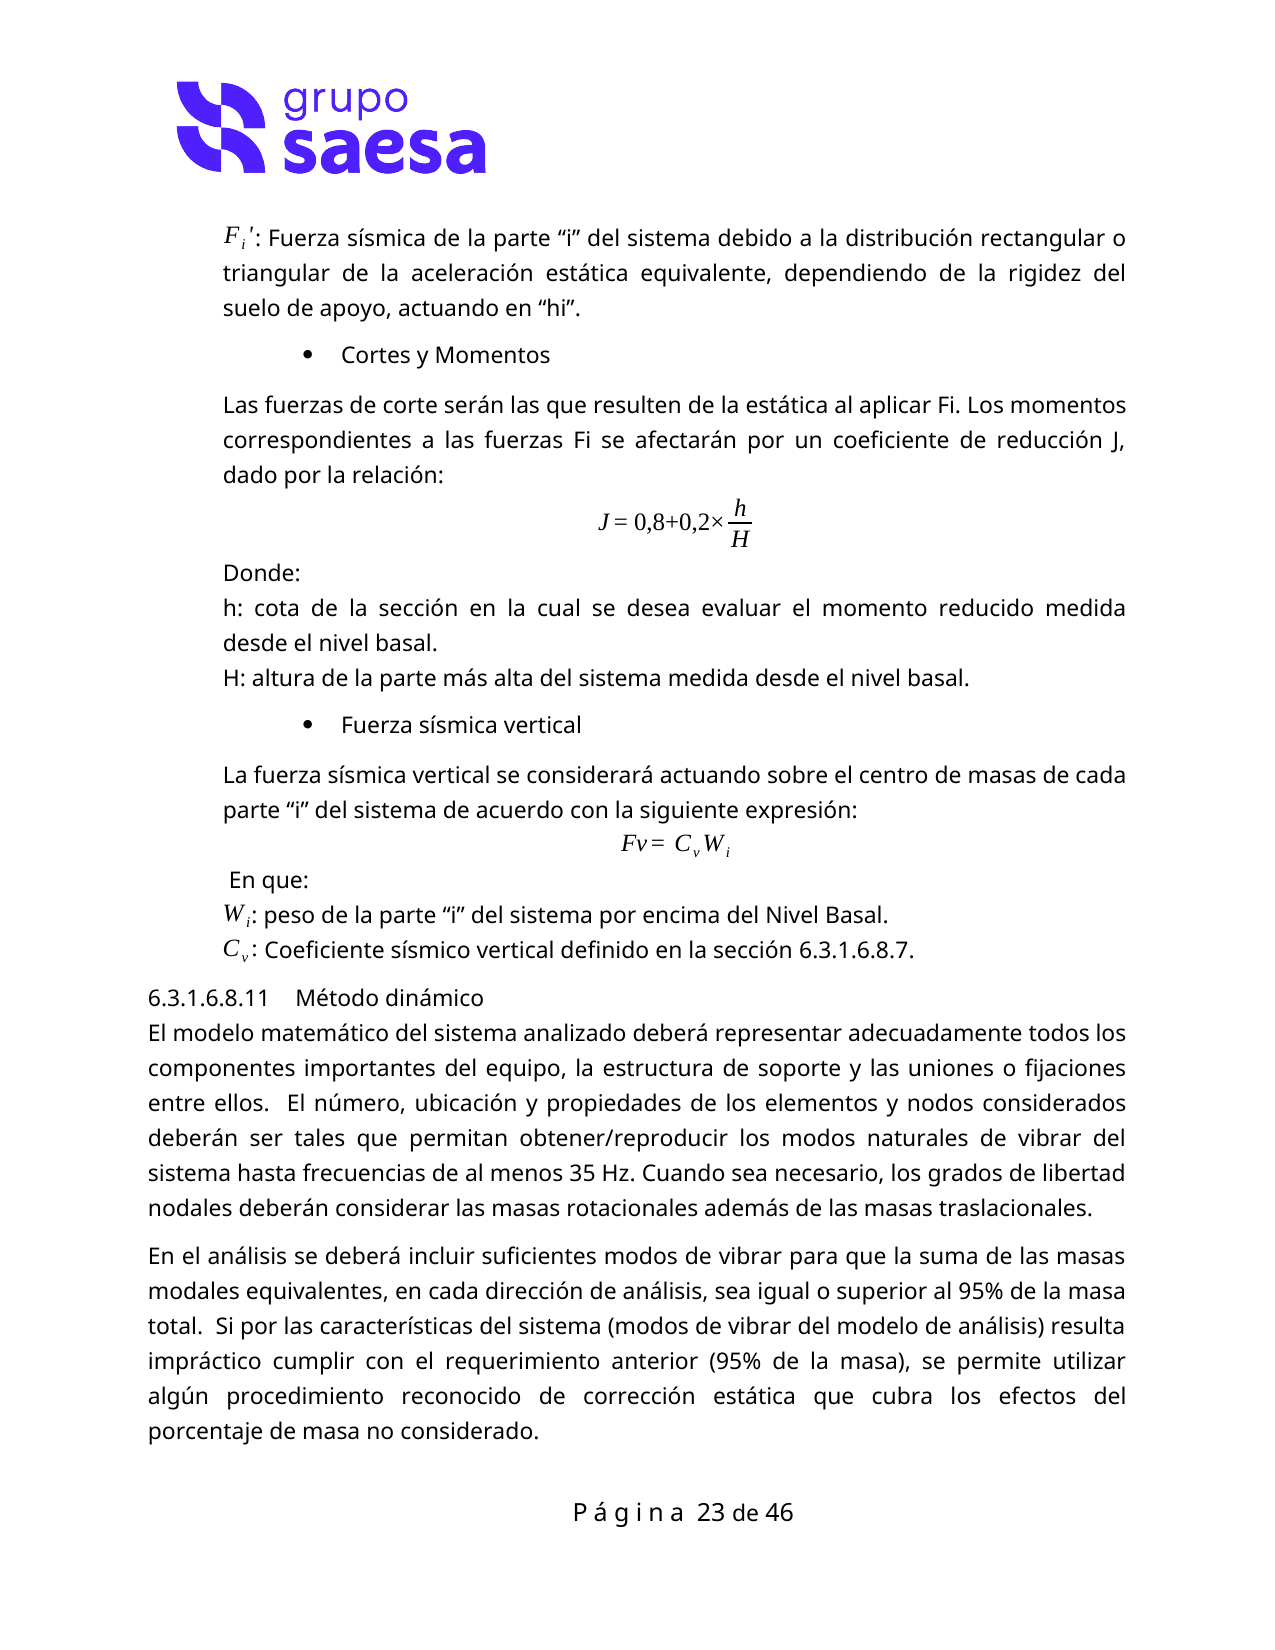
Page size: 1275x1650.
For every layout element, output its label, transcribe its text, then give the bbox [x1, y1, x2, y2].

list Cortes y Momentos [303, 339, 1127, 370]
subtitle Método dinámico [148, 982, 1127, 1013]
list Coeficiente sísmico vertical definido en la sección 6.3.1.6.8.7. [223, 934, 1127, 966]
list h: cota de la sección en la cual se desea evaluar el momento reducido medida desde el nivel basal. [223, 592, 1127, 658]
list En que: [223, 864, 1127, 896]
list : peso de la parte “i” del sistema por encima del Nivel Basal. [223, 899, 1127, 931]
list Las fuerzas de corte serán las que resulten de la estática al aplicar Fi. Los momentos correspondientes a las fuerzas Fi se afectarán por un coeficiente de reducción J, dado por la relación: [223, 389, 1127, 490]
text En el análisis se deberá incluir suficientes modos de vibrar para que la suma de las masas modales equivalentes, en cada dirección de análisis, sea igual o superior al 95% de la masa total. Si por las características del sistema (modos de vibrar del modelo de análisis) resulta impráctico cumplir con el requerimiento anterior (95% de la masa), se permite utilizar algún procedimiento reconocido de corrección estática que cubra los efectos del porcentaje de masa no considerado. [148, 1239, 1127, 1446]
list H: altura de la parte más alta del sistema medida desde el nivel basal. [223, 662, 1127, 693]
list Donde: [223, 557, 1127, 588]
list Fuerza sísmica vertical [303, 709, 1127, 741]
list : Fuerza sísmica de la parte “i” del sistema debido a la distribución rectangular o triangular de la aceleración estática equivalente, dependiendo de la rigidez del suelo de apoyo, actuando en “hi”. [223, 221, 1127, 323]
text El modelo matemático del sistema analizado deberá representar adecuadamente todos los componentes importantes del equipo, la estructura de soporte y las uniones o fijaciones entre ellos. El número, ubicación y propiedades de los elementos y nodos considerados deberán ser tales que permitan obtener/reproducir los modos naturales de vibrar del sistema hasta frecuencias de al menos 35 Hz. Cuando sea necesario, los grados de libertad nodales deberán considerar las masas rotacionales además de las masas traslacionales. [148, 1017, 1127, 1223]
list La fuerza sísmica vertical se considerará actuando sobre el centro de masas de cada parte “i” del sistema de acuerdo con la siguiente expresión: [223, 759, 1127, 826]
